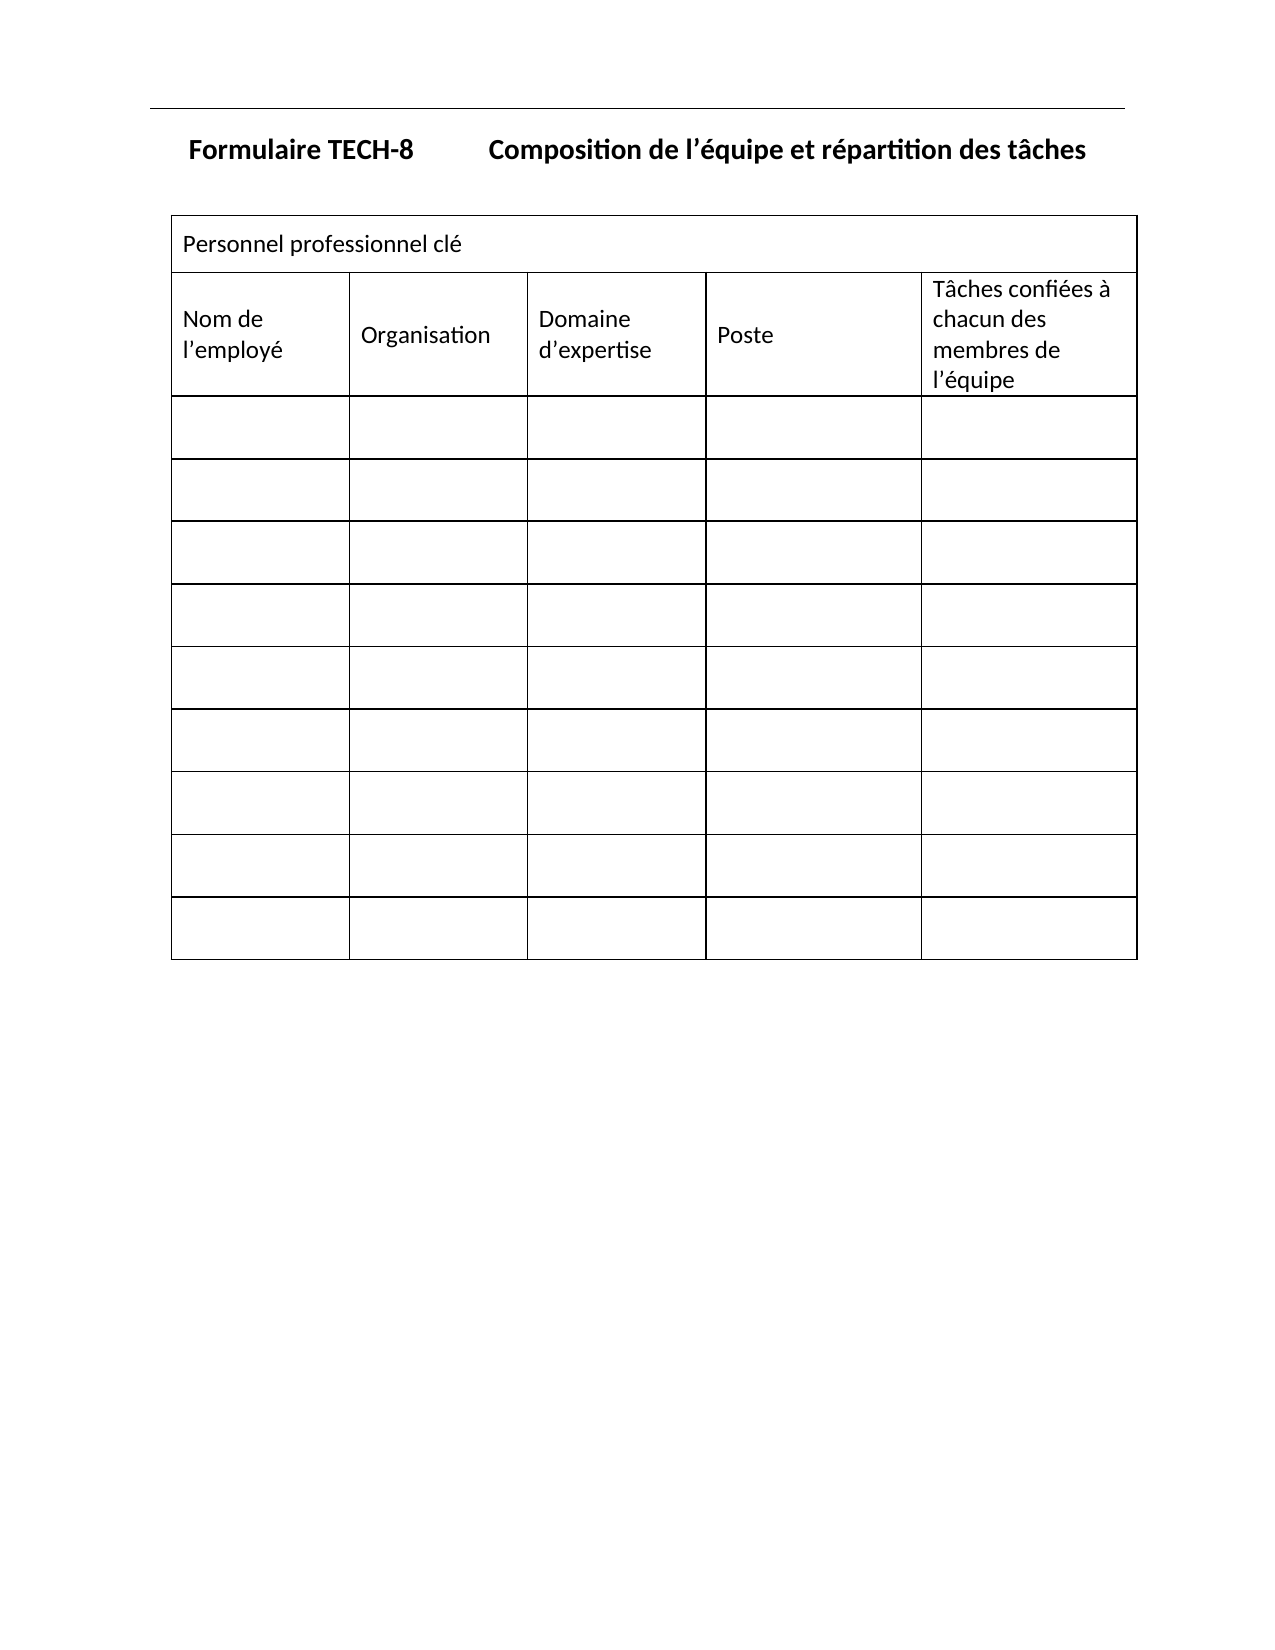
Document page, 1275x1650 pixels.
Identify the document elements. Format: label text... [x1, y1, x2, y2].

table_cell [707, 898, 921, 959]
table_cell [528, 460, 705, 520]
table_cell Domaine d’expertise [528, 273, 705, 395]
table_cell [922, 522, 1136, 583]
table_cell [172, 710, 349, 771]
table_cell [172, 647, 349, 708]
table_cell [528, 898, 705, 959]
table_cell [707, 647, 921, 708]
table_cell [707, 835, 921, 896]
table_cell [528, 835, 705, 896]
table_header Personnel professionnel clé [172, 216, 1136, 272]
table_cell [922, 585, 1136, 646]
table_cell [350, 522, 527, 583]
table_cell [707, 397, 921, 458]
table_cell [707, 522, 921, 583]
table_cell [350, 397, 527, 458]
table_cell [350, 835, 527, 896]
table_cell [528, 772, 705, 833]
table_cell [707, 710, 921, 771]
table_cell [528, 710, 705, 771]
table_cell Nom de l’employé [172, 273, 349, 395]
table_cell [528, 522, 705, 583]
table_cell [528, 585, 705, 646]
table_cell [350, 647, 527, 708]
table_cell [350, 460, 527, 520]
table_cell [922, 772, 1136, 833]
table_cell [707, 460, 921, 520]
table_cell Organisation [350, 273, 527, 395]
table_cell Tâches confiées à chacun des membres de l’équipe [922, 273, 1136, 395]
table_cell [350, 710, 527, 771]
table_cell [707, 772, 921, 833]
table_cell [350, 772, 527, 833]
subtitle Formulaire TECH-8 Composition de l’équipe et répartition des tâches [150, 131, 1125, 166]
table_cell [922, 647, 1136, 708]
table_cell [172, 898, 349, 959]
table_cell [922, 397, 1136, 458]
table_cell [350, 898, 527, 959]
table_cell [528, 647, 705, 708]
table_cell Poste [707, 273, 921, 395]
table_cell [528, 397, 705, 458]
table_cell [707, 585, 921, 646]
table_cell [922, 460, 1136, 520]
table_cell [922, 835, 1136, 896]
table_cell [350, 585, 527, 646]
table_cell [172, 585, 349, 646]
table_cell [172, 460, 349, 520]
table_cell [922, 710, 1136, 771]
table_cell [172, 772, 349, 833]
table_cell [922, 898, 1136, 959]
table_cell [172, 397, 349, 458]
table_cell [172, 522, 349, 583]
table_cell [172, 835, 349, 896]
